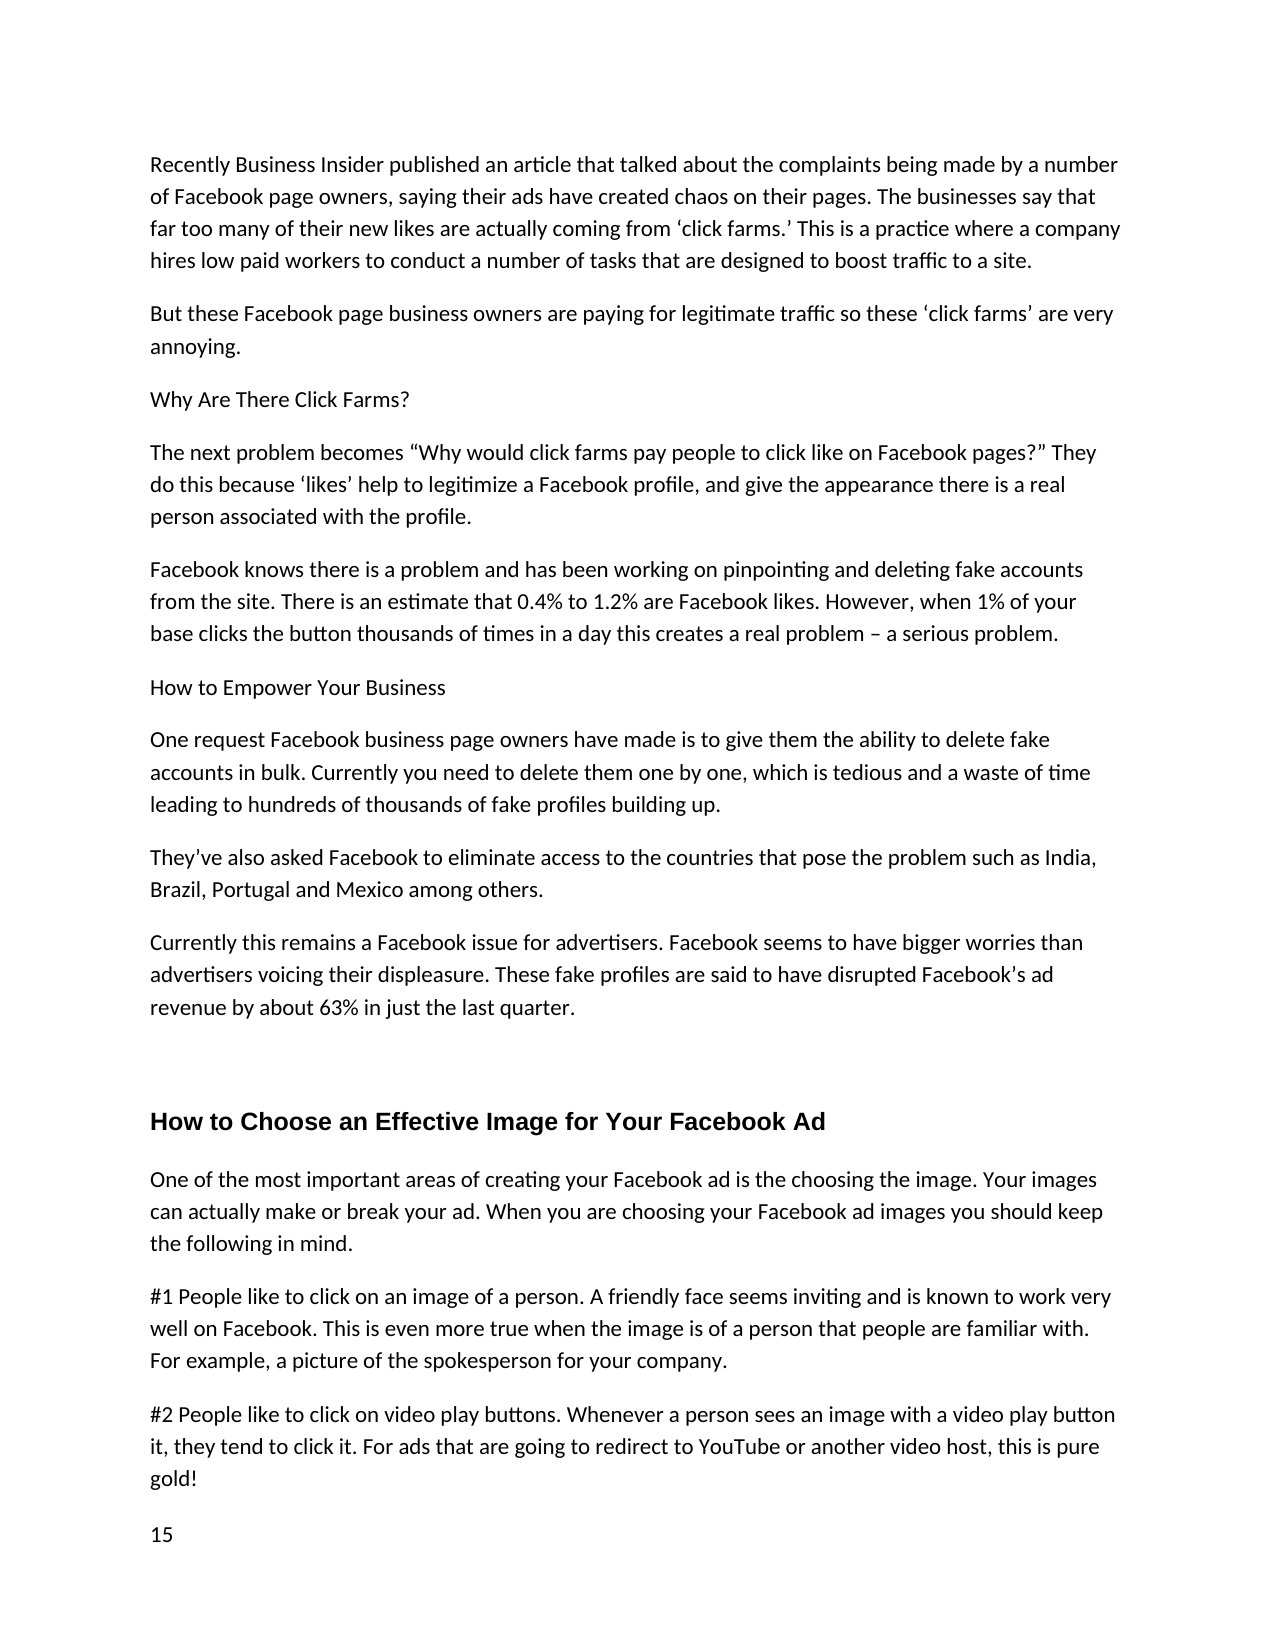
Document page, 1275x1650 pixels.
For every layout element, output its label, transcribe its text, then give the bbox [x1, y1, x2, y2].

text Facebook knows there is a problem and has been working on pinpointing and deleting fake accounts from the site. There is an estimate that 0.4% to 1.2% are Facebook likes. However, when 1% of your base clicks the button thousands of times in a day this creates a real problem – a serious problem. [150, 555, 1125, 648]
text How to Empower Your Business [150, 673, 1125, 701]
text #1 People like to click on an image of a person. A friendly face seems inviting and is known to work very well on Facebook. This is even more true when the image is of a person that people are familiar with. For example, a picture of the spokesperson for your company. [150, 1282, 1125, 1375]
text They’ve also asked Facebook to eliminate access to the countries that pose the problem such as India, Brazil, Portugal and Mexico among others. [150, 843, 1125, 903]
text One of the most important areas of creating your Facebook ad is the choosing the image. Your images can actually make or break your ad. When you are choosing your Facebook ad images you should keep the following in mind. [150, 1165, 1125, 1257]
text Currently this remains a Facebook issue for advertisers. Facebook seems to have bigger worries than advertisers voicing their displeasure. These fake profiles are said to have disrupted Facebook’s ad revenue by about 63% in just the last quarter. [150, 928, 1125, 1021]
text But these Facebook page business owners are paying for legitimate traffic so these ‘click farms’ are very annoying. [150, 299, 1125, 360]
text Recently Business Insider published an article that talked about the complaints being made by a number of Facebook page owners, saying their ads have created chaos on their pages. The businesses say that far too many of their new likes are actually coming from ‘click farms.’ This is a practice where a company hires low paid workers to conduct a number of tasks that are designed to boost traffic to a site. [150, 150, 1125, 274]
text The next problem becomes “Why would click farms pay people to click like on Facebook pages?” They do this because ‘likes’ help to legitimize a Facebook profile, and give the appearance there is a real person associated with the profile. [150, 438, 1125, 530]
subtitle How to Choose an Effective Image for Your Facebook Ad [150, 1107, 1125, 1136]
text One request Facebook business page owners have made is to give them the ability to delete fake accounts in bulk. Currently you need to delete them one by one, which is tedious and a waste of time leading to hundreds of thousands of fake profiles building up. [150, 726, 1125, 818]
text #2 People like to click on video play buttons. Whenever a person sees an image with a video play button it, they tend to click it. For ads that are going to redirect to YouTube or another video host, this is pure gold! [150, 1400, 1125, 1492]
text Why Are There Click Farms? [150, 385, 1125, 413]
